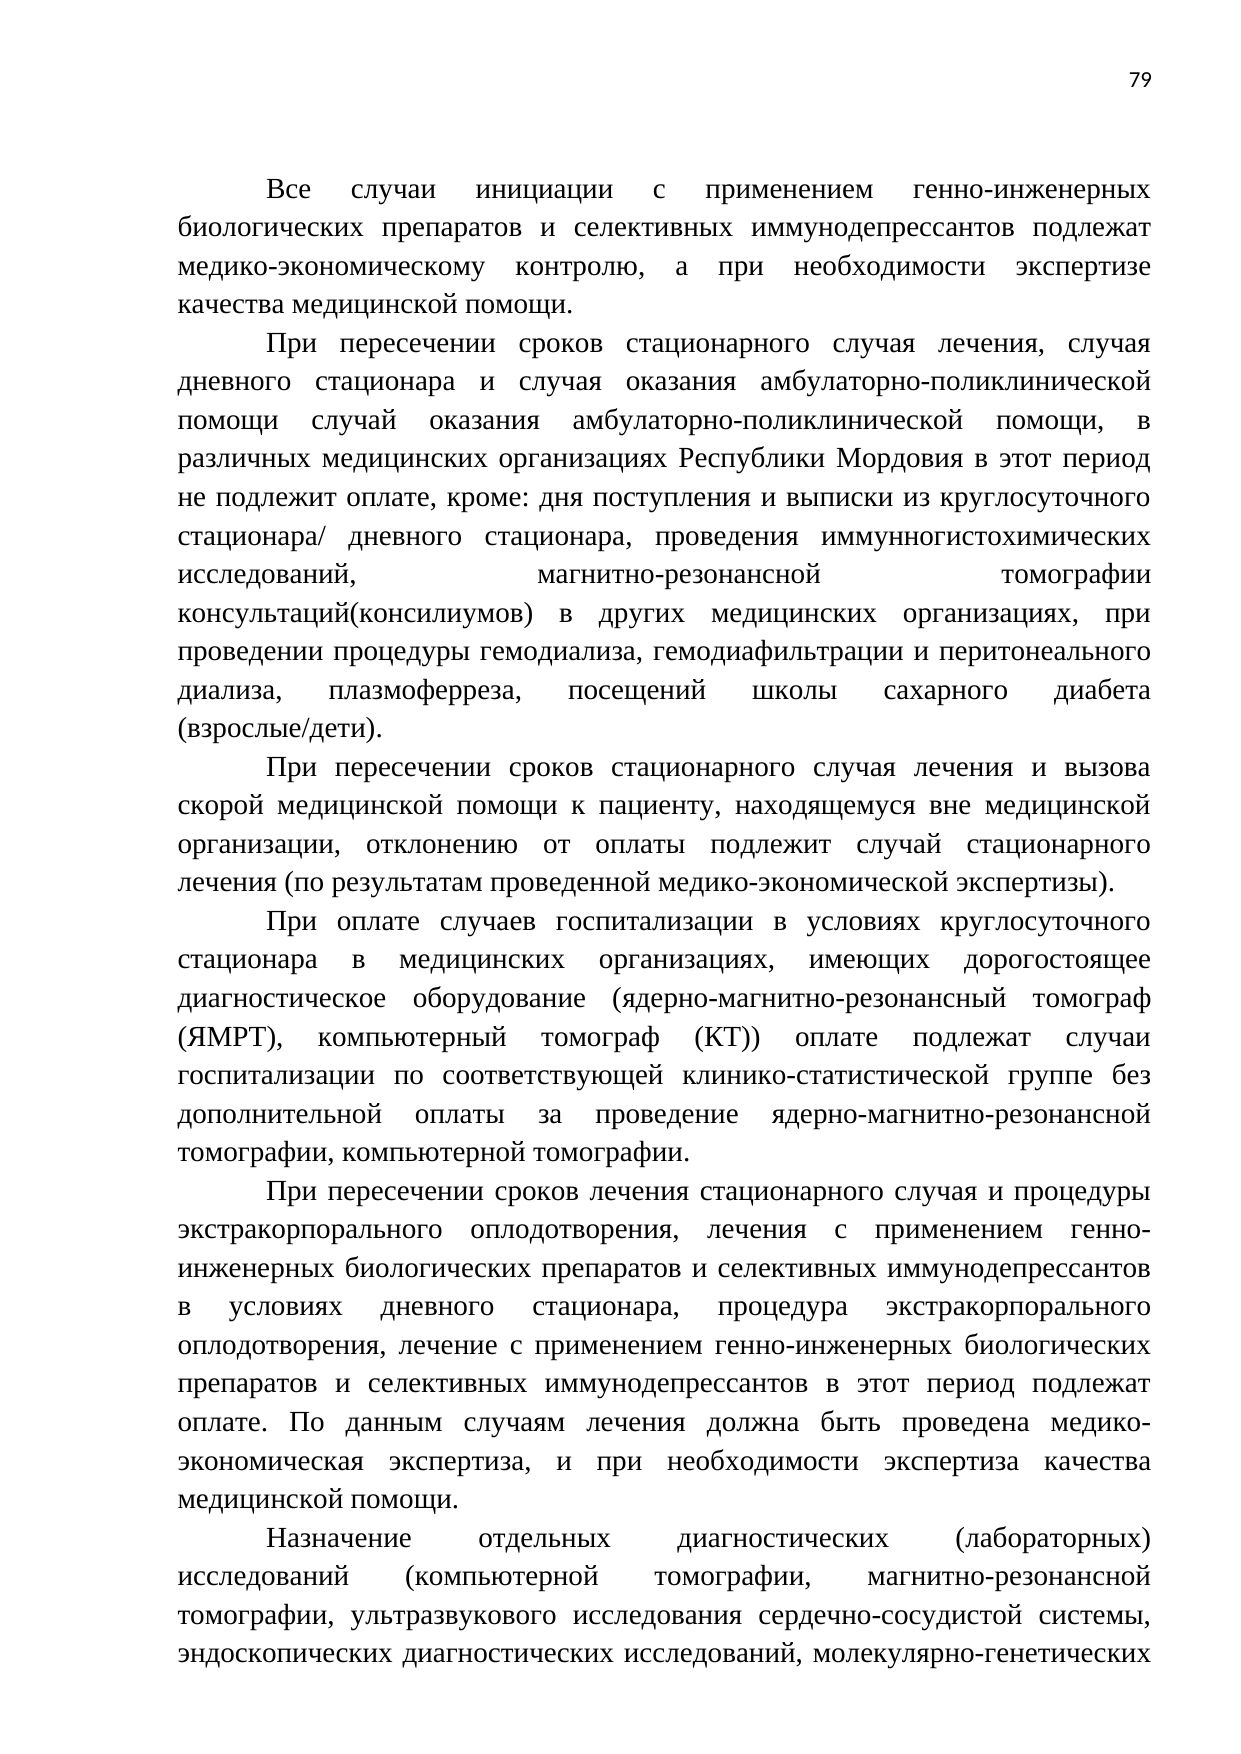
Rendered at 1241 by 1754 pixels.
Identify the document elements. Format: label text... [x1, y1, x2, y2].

text При пересечении сроков стационарного случая лечения и вызова скорой медицинской помощи к пациенту, находящемуся вне медицинской организации, отклонению от оплаты подлежит случай стационарного лечения (по результатам проведенной медико-экономической экспертизы). [177, 749, 1152, 898]
text При оплате случаев госпитализации в условиях круглосуточного стационара в медицинских организациях, имеющих дорогостоящее диагностическое оборудование (ядерно-магнитно-резонансный томограф (ЯМРТ), компьютерный томограф (КТ)) оплате подлежат случаи госпитализации по соответствующей клинико-статистической группе без дополнительной оплаты за проведение ядерно-магнитно-резонансной томографии, компьютерной томографии. [177, 903, 1152, 1168]
text При пересечении сроков лечения стационарного случая и процедуры экстракорпорального оплодотворения, лечения с применением генно-инженерных биологических препаратов и селективных иммунодепрессантов в условиях дневного стационара, процедура экстракорпорального оплодотворения, лечение с применением генно-инженерных биологических препаратов и селективных иммунодепрессантов в этот период подлежат оплате. По данным случаям лечения должна быть проведена медико-экономическая экспертиза, и при необходимости экспертиза качества медицинской помощи. [177, 1173, 1152, 1515]
text Все случаи инициации с применением генно-инженерных биологических препаратов и селективных иммунодепрессантов подлежат медико-экономическому контролю, а при необходимости экспертизе качества медицинской помощи. [177, 171, 1152, 320]
text При пересечении сроков стационарного случая лечения, случая дневного стационара и случая оказания амбулаторно-поликлинической помощи случай оказания амбулаторно-поликлинической помощи, в различных медицинских организациях Республики Мордовия в этот период не подлежит оплате, кроме: дня поступления и выписки из круглосуточного стационара/ дневного стационара, проведения иммунногистохимических исследований, магнитно-резонансной томографии консультаций(консилиумов) в других медицинских организациях, при проведении процедуры гемодиализа, гемодиафильтрации и перитонеального диализа, плазмоферреза, посещений школы сахарного диабета (взрослые/дети). [177, 325, 1152, 744]
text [177, 1520, 1152, 1669]
